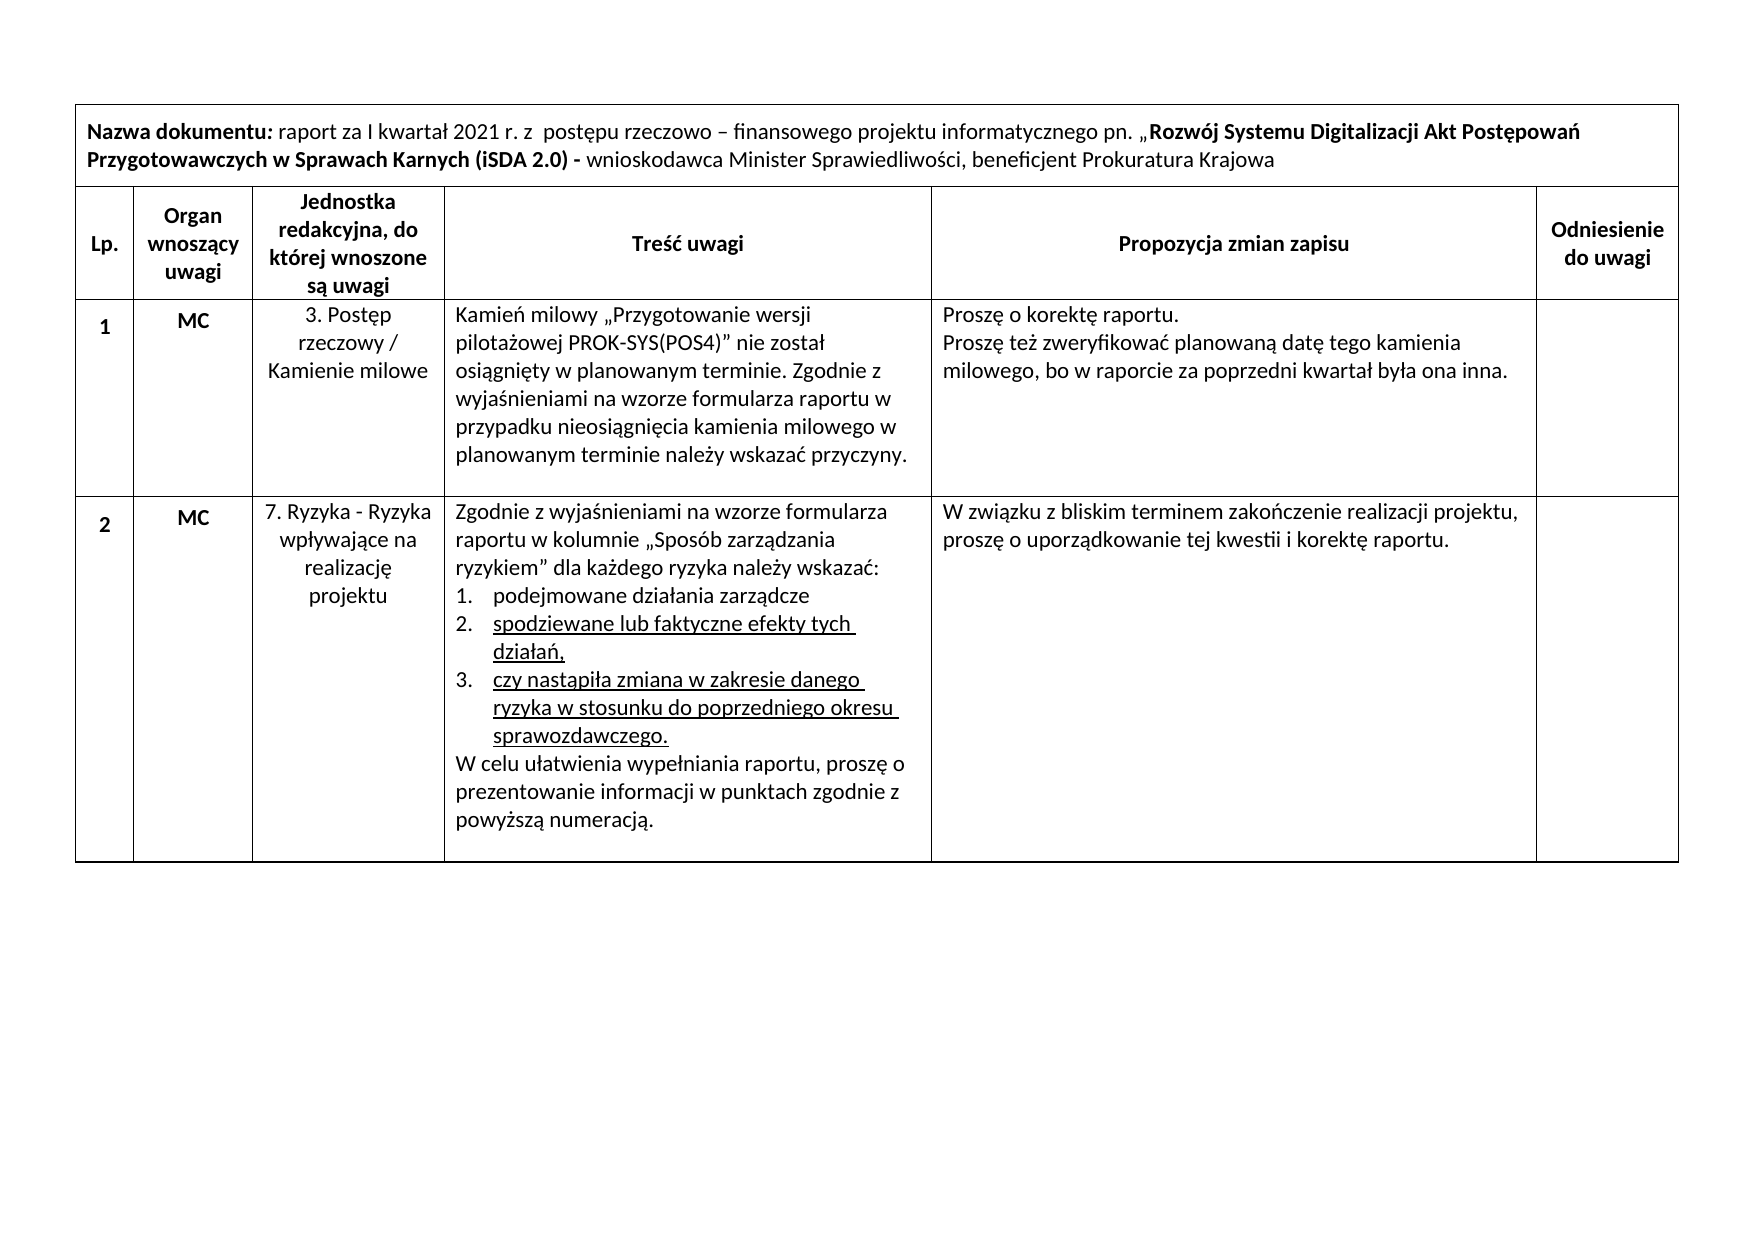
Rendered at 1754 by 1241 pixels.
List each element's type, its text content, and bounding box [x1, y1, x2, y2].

table_cell Propozycja zmian zapisu [932, 187, 1536, 299]
table_cell MC [134, 300, 252, 496]
table_cell [1537, 300, 1678, 496]
table_cell Jednostka redakcyjna, do której wnoszone są uwagi [253, 187, 444, 299]
table_cell Organ wnoszący uwagi [134, 187, 252, 299]
table_cell Kamień milowy „Przygotowanie wersji pilotażowej PROK-SYS(POS4)” nie został osiągnięty w planowanym terminie. Zgodnie z wyjaśnieniami na wzorze formularza raportu w przypadku nieosiągnięcia kamienia milowego w planowanym terminie należy wskazać przyczyny. [445, 300, 931, 496]
table_cell 1 [76, 300, 133, 496]
table_cell Lp. [76, 187, 133, 299]
table_cell MC [134, 497, 252, 861]
table_cell 7. Ryzyka - Ryzyka wpływające na realizację projektu [253, 497, 444, 861]
table_cell Proszę o korektę raportu. Proszę też zweryfikować planowaną datę tego kamienia milowego, bo w raporcie za poprzedni kwartał była ona inna. [932, 300, 1536, 496]
table_cell 3. Postęp rzeczowy / Kamienie milowe [253, 300, 444, 496]
table_cell [1537, 497, 1678, 861]
table_cell Odniesienie do uwagi [1537, 187, 1678, 299]
table_cell Zgodnie z wyjaśnieniami na wzorze formularza raportu w kolumnie „Sposób zarządzania ryzykiem” dla każdego ryzyka należy wskazać: podejmowane działania zarządcze spodziewane lub faktyczne efekty tych działań, czy nastąpiła zmiana w zakresie danego ryzyka w stosunku do poprzedniego okresu sprawozdawczego. W celu ułatwienia wypełniania raportu, proszę o prezentowanie informacji w punktach zgodnie z powyższą numeracją. [445, 497, 931, 861]
table_cell 2 [76, 497, 133, 861]
table_header Nazwa dokumentu: raport za I kwartał 2021 r. z postępu rzeczowo – finansowego projektu informatycznego pn. „Rozwój Systemu Digitalizacji Akt Postępowań Przygotowawczych w Sprawach Karnych (iSDA 2.0) - wnioskodawca Minister Sprawiedliwości, beneficjent Prokuratura Krajowa [76, 105, 1678, 186]
table_cell W związku z bliskim terminem zakończenie realizacji projektu, proszę o uporządkowanie tej kwestii i korektę raportu. [932, 497, 1536, 861]
table_cell Treść uwagi [445, 187, 931, 299]
